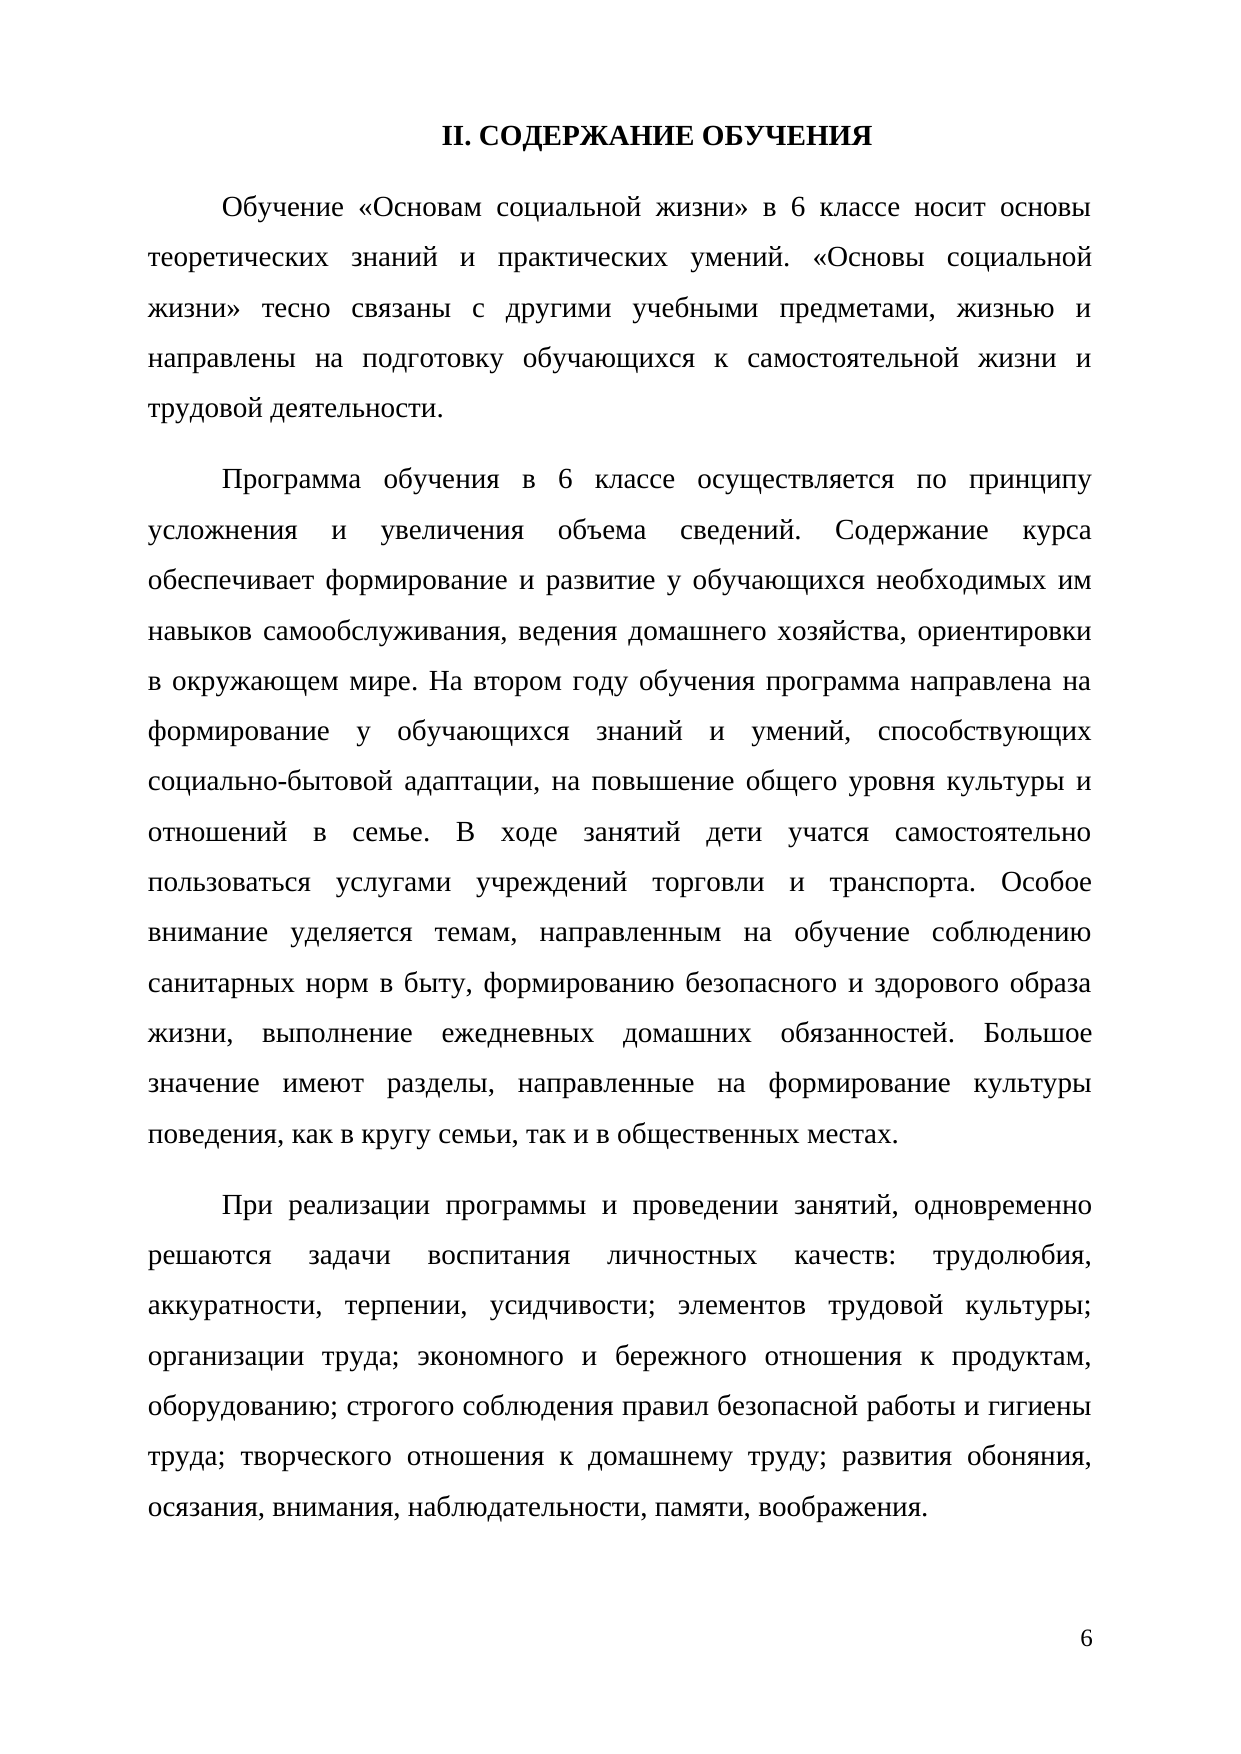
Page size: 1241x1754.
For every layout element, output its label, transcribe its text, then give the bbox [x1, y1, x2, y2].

list II. СОДЕРЖАНИЕ ОБУЧЕНИЯ [148, 118, 1092, 152]
text При реализации программы и проведении занятий, одновременно решаются задачи воспитания личностных качеств: трудолюбия, аккуратности, терпении, усидчивости; элементов трудовой культуры; организации труда; экономного и бережного отношения к продуктам, оборудованию; строгого соблюдения правил безопасной работы и гигиены труда; творческого отношения к домашнему труду; развития обоняния, осязания, внимания, наблюдательности, памяти, воображения. [148, 1187, 1092, 1522]
text Программа обучения в 6 классе осуществляется по принципу усложнения и увеличения объема сведений. Содержание курса обеспечивает формирование и развитие у обучающихся необходимых им навыков самообслуживания, ведения домашнего хозяйства, ориентировки в окружающем мире. На втором году обучения программа направлена на формирование у обучающихся знаний и умений, способствующих социально-бытовой адаптации, на повышение общего уровня культуры и отношений в семье. В ходе занятий дети учатся самостоятельно пользоваться услугами учреждений торговли и транспорта. Особое внимание уделяется темам, направленным на обучение соблюдению санитарных норм в быту, формированию безопасного и здорового образа жизни, выполнение ежедневных домашних обязанностей. Большое значение имеют разделы, направленные на формирование культуры поведения, как в кругу семьи, так и в общественных местах. [148, 462, 1092, 1149]
text Обучение «Основам социальной жизни» в 6 классе носит основы теоретических знаний и практических умений. «Основы социальной жизни» тесно связаны с другими учебными предметами, жизнью и направлены на подготовку обучающихся к самостоятельной жизни и трудовой деятельности. [148, 189, 1092, 424]
